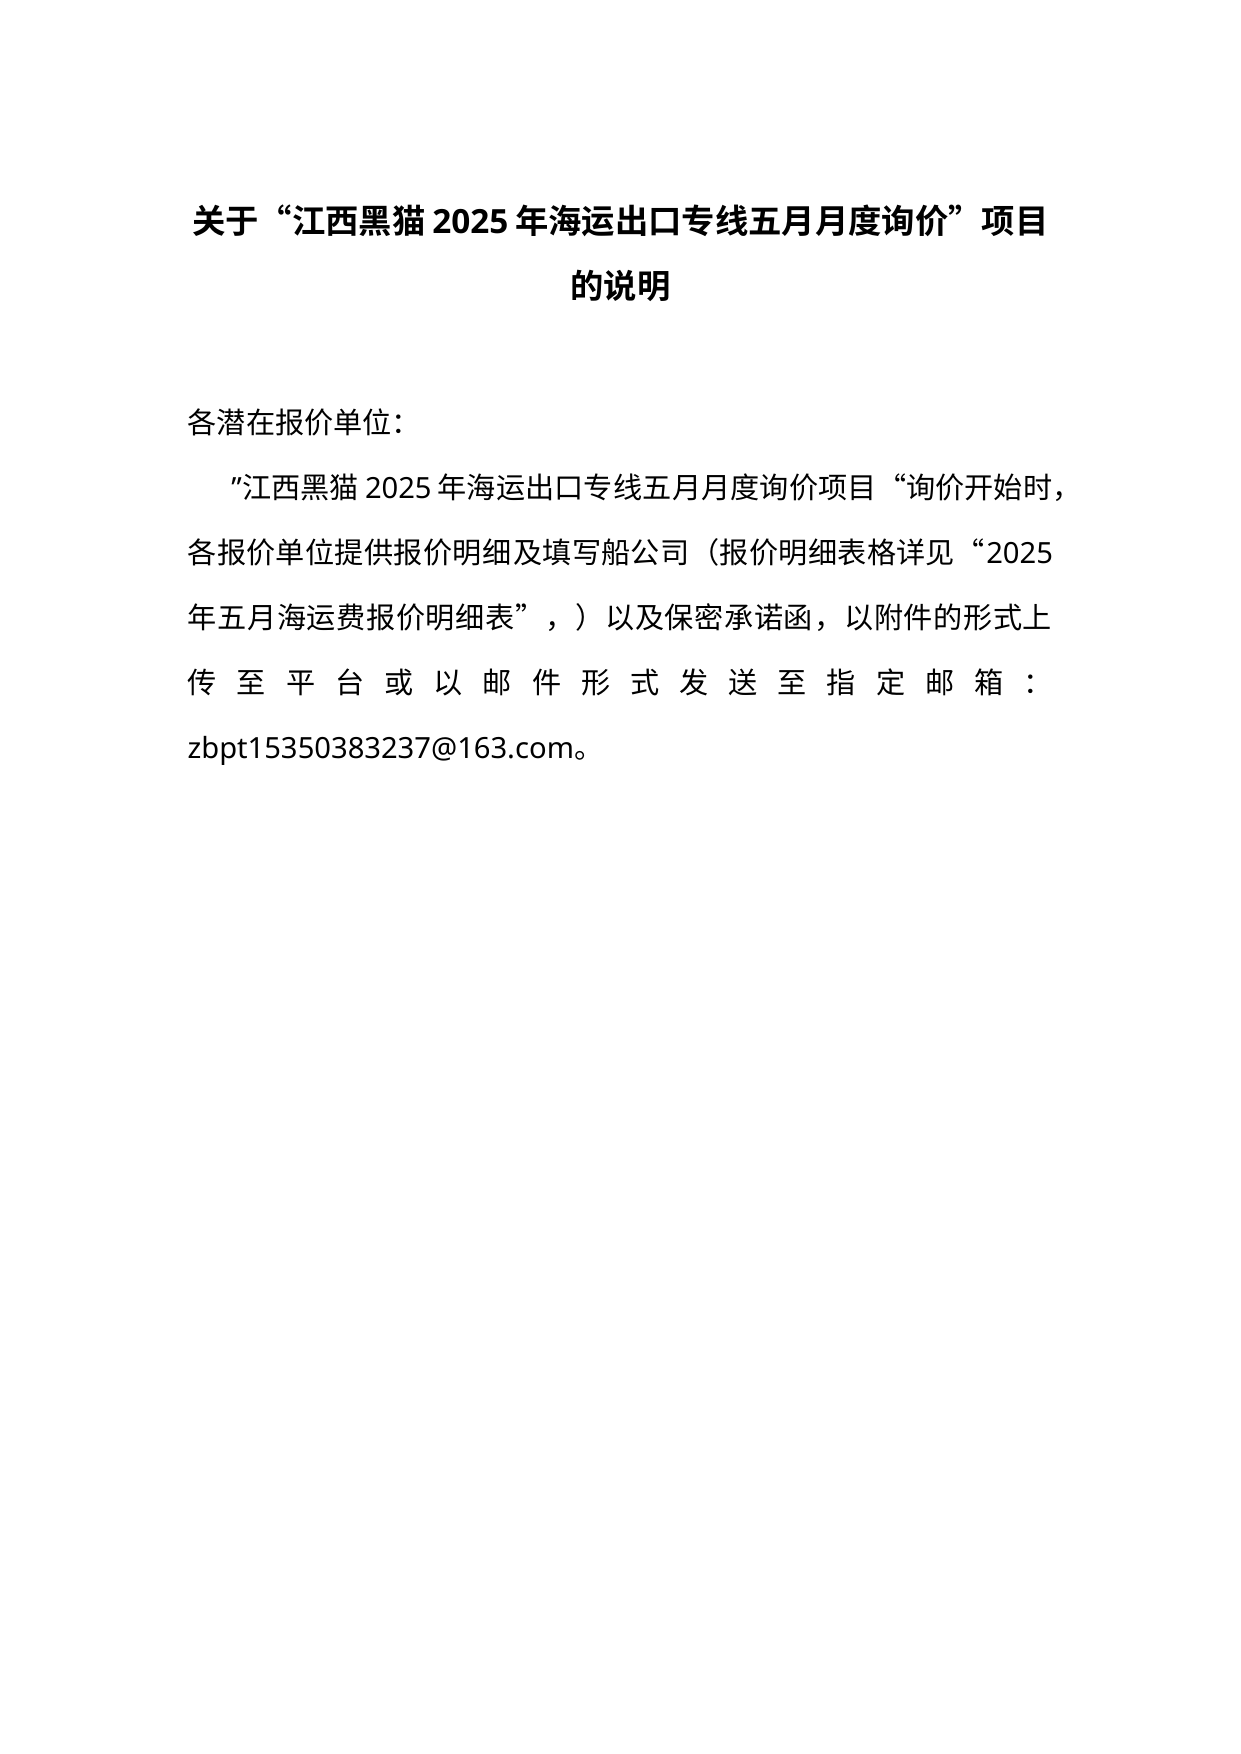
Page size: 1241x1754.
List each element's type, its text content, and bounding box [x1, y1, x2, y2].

text ”江西黑猫2025年海运出口专线五月月度询价项目“询价开始时，各报价单位提供报价明细及填写船公司（报价明细表格详见“2025年五月海运费报价明细表”，）以及保密承诺函，以附件的形式上传至平台或以邮件形式发送至指定邮箱：zbpt15350383237@163.com。 [187, 453, 1053, 778]
text 各潜在报价单位： [187, 388, 1053, 453]
title 关于“江西黑猫2025年海运出口专线五月月度询价”项目的说明 [187, 187, 1053, 317]
